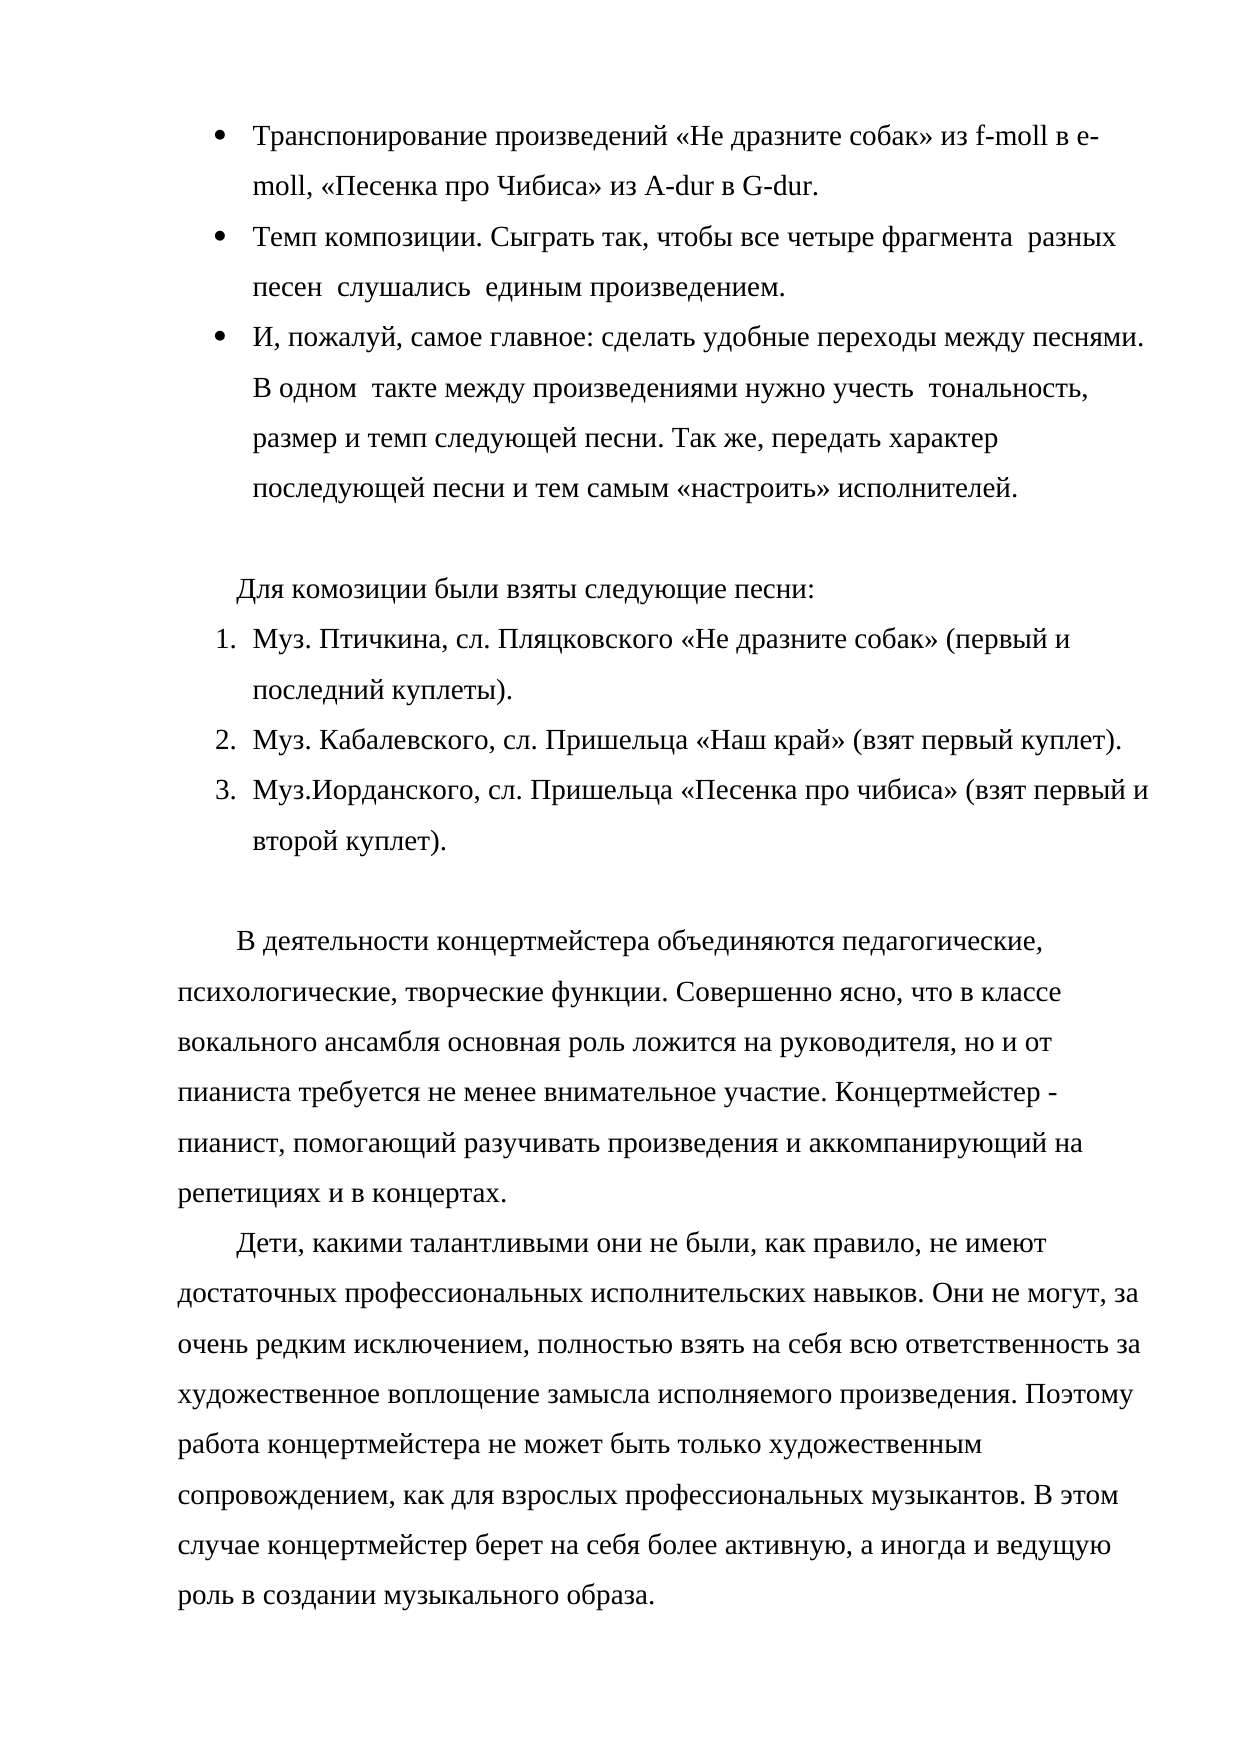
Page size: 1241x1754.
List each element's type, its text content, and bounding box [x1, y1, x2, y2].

list Темп композиции. Сыграть так, чтобы все четыре фрагмента разных песен слушались единым произведением. [215, 219, 1152, 303]
list И, пожалуй, самое главное: сделать удобные переходы между песнями. В одном такте между произведениями нужно учесть тональность, размер и темп следующей песни. Так же, передать характер последующей песни и тем самым «настроить» исполнителей. [215, 319, 1152, 504]
text В деятельности концертмейстера объединяются педагогические, психологические, творческие функции. Совершенно ясно, что в классе вокального ансамбля основная роль ложится на руководителя, но и от пианиста требуется не менее внимательное участие. Концертмейстер - пианист, помогающий разучивать произведения и аккомпанирующий на репетициях и в концертах. [177, 923, 1152, 1208]
text Для комозиции были взяты следующие песни: [236, 571, 1152, 605]
text Дети, какими талантливыми они не были, как правило, не имеют достаточных профессиональных исполнительских навыков. Они не могут, за очень редким исключением, полностью взять на себя всю ответственность за художественное воплощение замысла исполняемого произведения. Поэтому работа концертмейстера не может быть только художественным сопровождением, как для взрослых профессиональных музыкантов. В этом случае концертмейстер берет на себя более активную, а иногда и ведущую роль в создании музыкального образа. [177, 1225, 1152, 1611]
list Транспонирование произведений «Не дразните собак» из f-moll в e-moll, «Песенка про Чибиса» из A-dur в G-dur. [215, 118, 1152, 202]
list Муз.Иорданского, сл. Пришельца «Песенка про чибиса» (взят первый и второй куплет). [215, 772, 1152, 856]
list Муз. Птичкина, сл. Пляцковского «Не дразните собак» (первый и последний куплеты). [215, 622, 1152, 705]
list Муз. Кабалевского, сл. Пришельца «Наш край» (взят первый куплет). [215, 722, 1152, 756]
